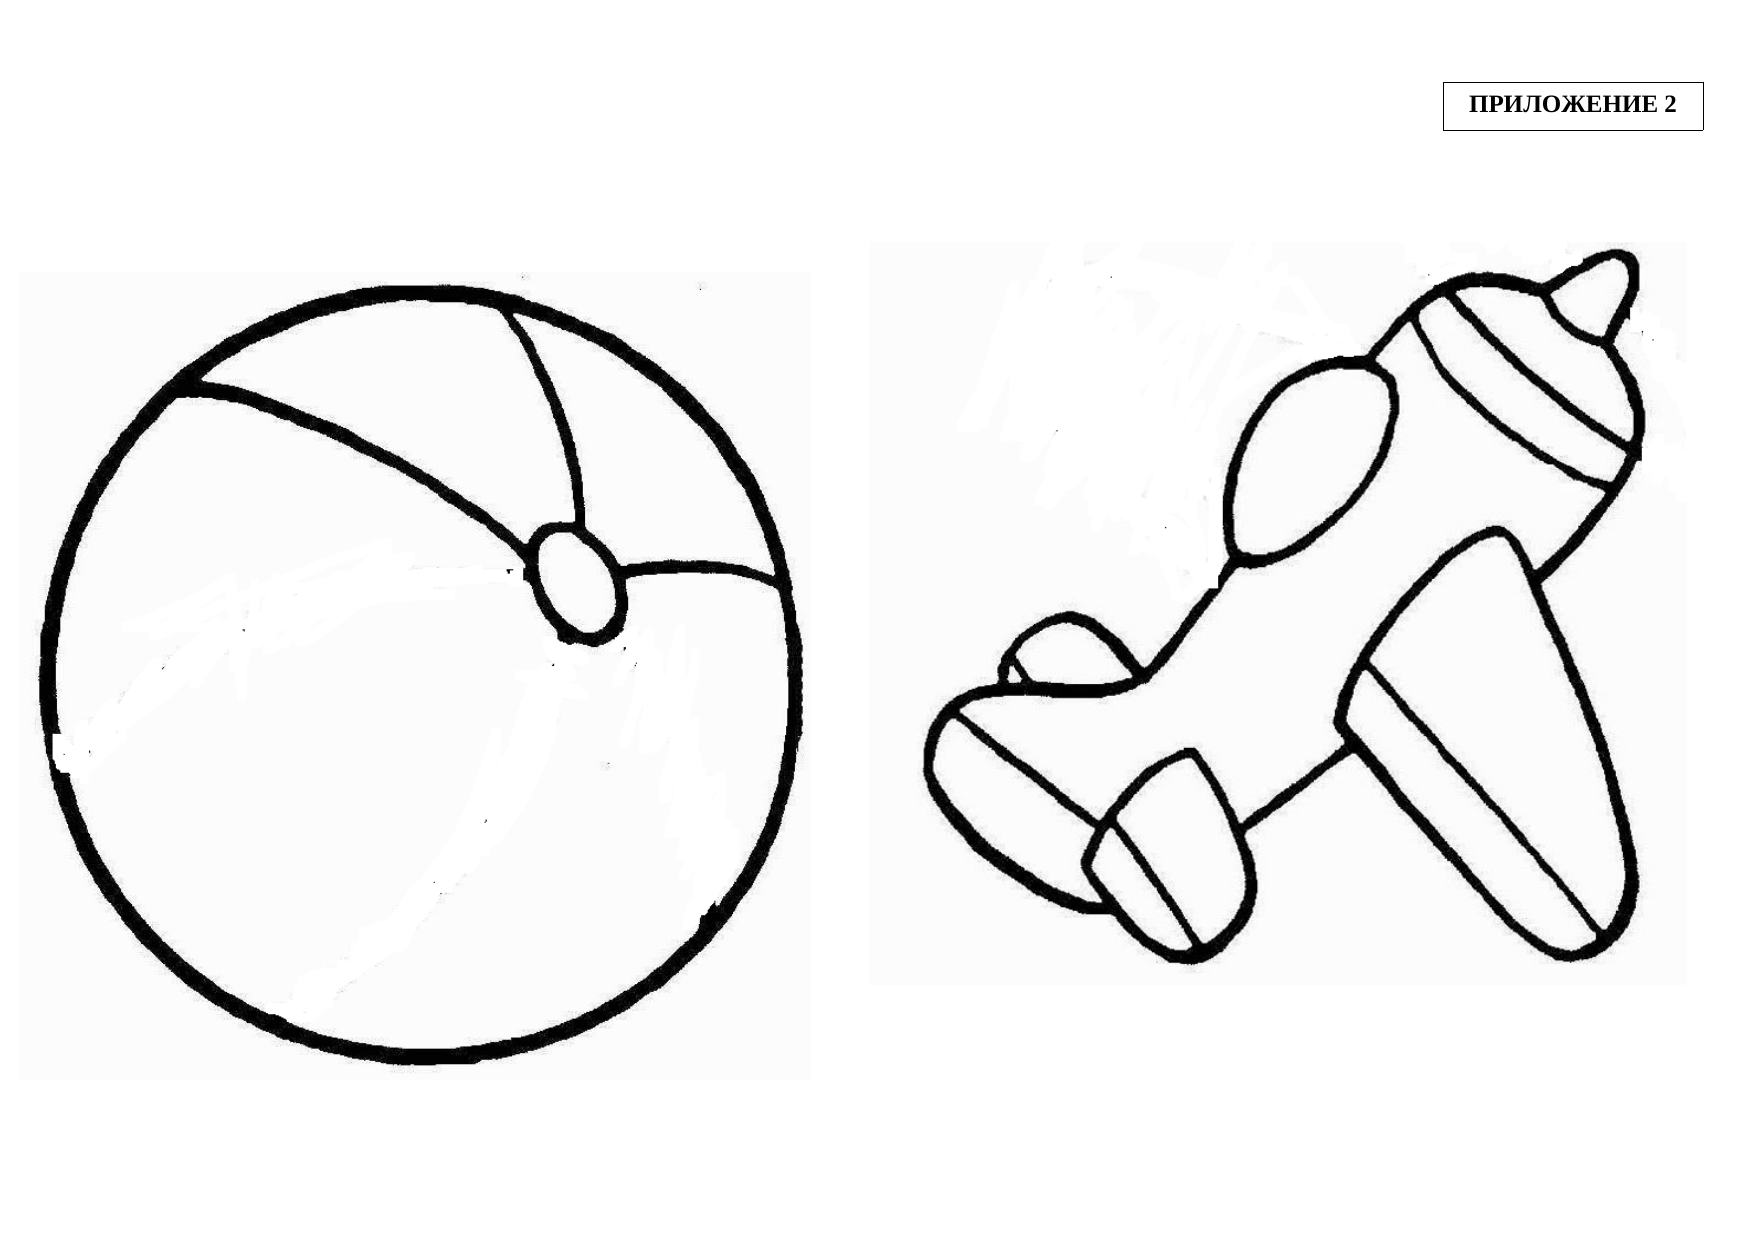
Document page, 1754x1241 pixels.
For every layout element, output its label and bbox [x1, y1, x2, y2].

picture [870, 242, 1688, 985]
picture [18, 272, 811, 1080]
